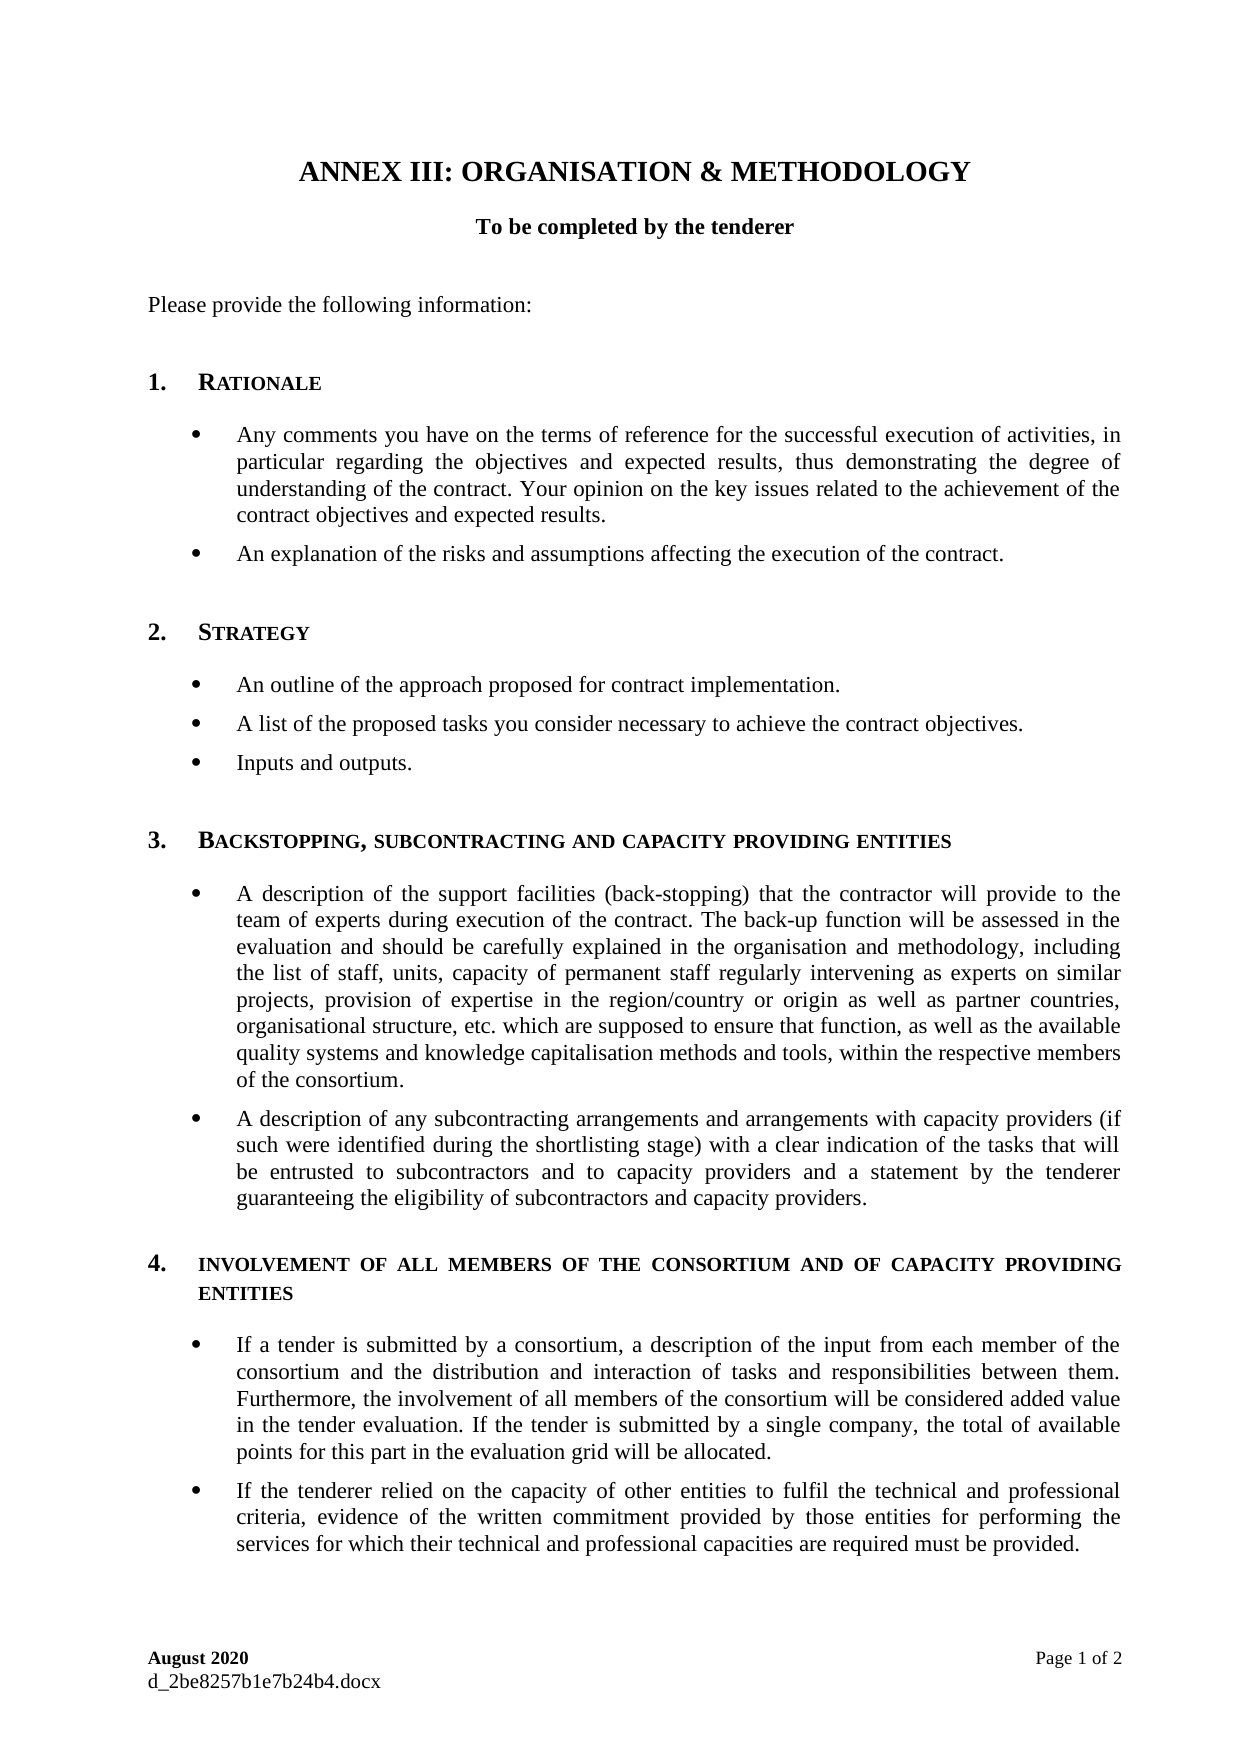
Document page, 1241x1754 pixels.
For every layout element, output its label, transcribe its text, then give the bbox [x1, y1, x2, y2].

list Any comments you have on the terms of reference for the successful execution of activities, in particular regarding the objectives and expected results, thus demonstrating the degree of understanding of the contract. Your opinion on the key issues related to the achievement of the contract objectives and expected results. [192, 421, 1122, 528]
list If the tenderer relied on the capacity of other entities to fulfil the technical and professional criteria, evidence of the written commitment provided by those entities for performing the services for which their technical and professional capacities are required must be provided. [192, 1477, 1122, 1556]
subtitle Backstopping, subcontracting and capacity providing entities [148, 825, 1122, 854]
list A list of the proposed tasks you consider necessary to achieve the contract objectives. [192, 710, 1122, 736]
list A description of any subcontracting arrangements and arrangements with capacity providers (if such were identified during the shortlisting stage) with a clear indication of the tasks that will be entrusted to subcontractors and to capacity providers and a statement by the tenderer guaranteeing the eligibility of subcontractors and capacity providers. [192, 1104, 1122, 1211]
text Please provide the following information: [148, 291, 1122, 317]
list A description of the support facilities (back-stopping) that the contractor will provide to the team of experts during execution of the contract. The back-up function will be assessed in the evaluation and should be carefully explained in the organisation and methodology, including the list of staff, units, capacity of permanent staff regularly intervening as experts on similar projects, provision of expertise in the region/country or origin as well as partner countries, organisational structure, etc. which are supposed to ensure that function, as well as the available quality systems and knowledge capitalisation methods and tools, within the respective members of the consortium. [192, 879, 1122, 1092]
title ANNEX III: Organisation & Methodology [148, 154, 1122, 188]
list An explanation of the risks and assumptions affecting the execution of the contract. [192, 540, 1122, 567]
list If a tender is submitted by a consortium, a description of the input from each member of the consortium and the distribution and interaction of tasks and responsibilities between them. Furthermore, the involvement of all members of the consortium will be considered added value in the tender evaluation. If the tender is submitted by a single company, the total of available points for this part in the evaluation grid will be allocated. [192, 1331, 1122, 1464]
text To be completed by the tenderer [148, 213, 1122, 239]
subtitle Rationale [148, 367, 1122, 396]
subtitle Strategy [148, 617, 1122, 646]
list An outline of the approach proposed for contract implementation. [192, 671, 1122, 697]
subtitle involvement of all members of the consortium and of capacity providing entities [148, 1248, 1122, 1306]
list Inputs and outputs. [192, 749, 1122, 775]
